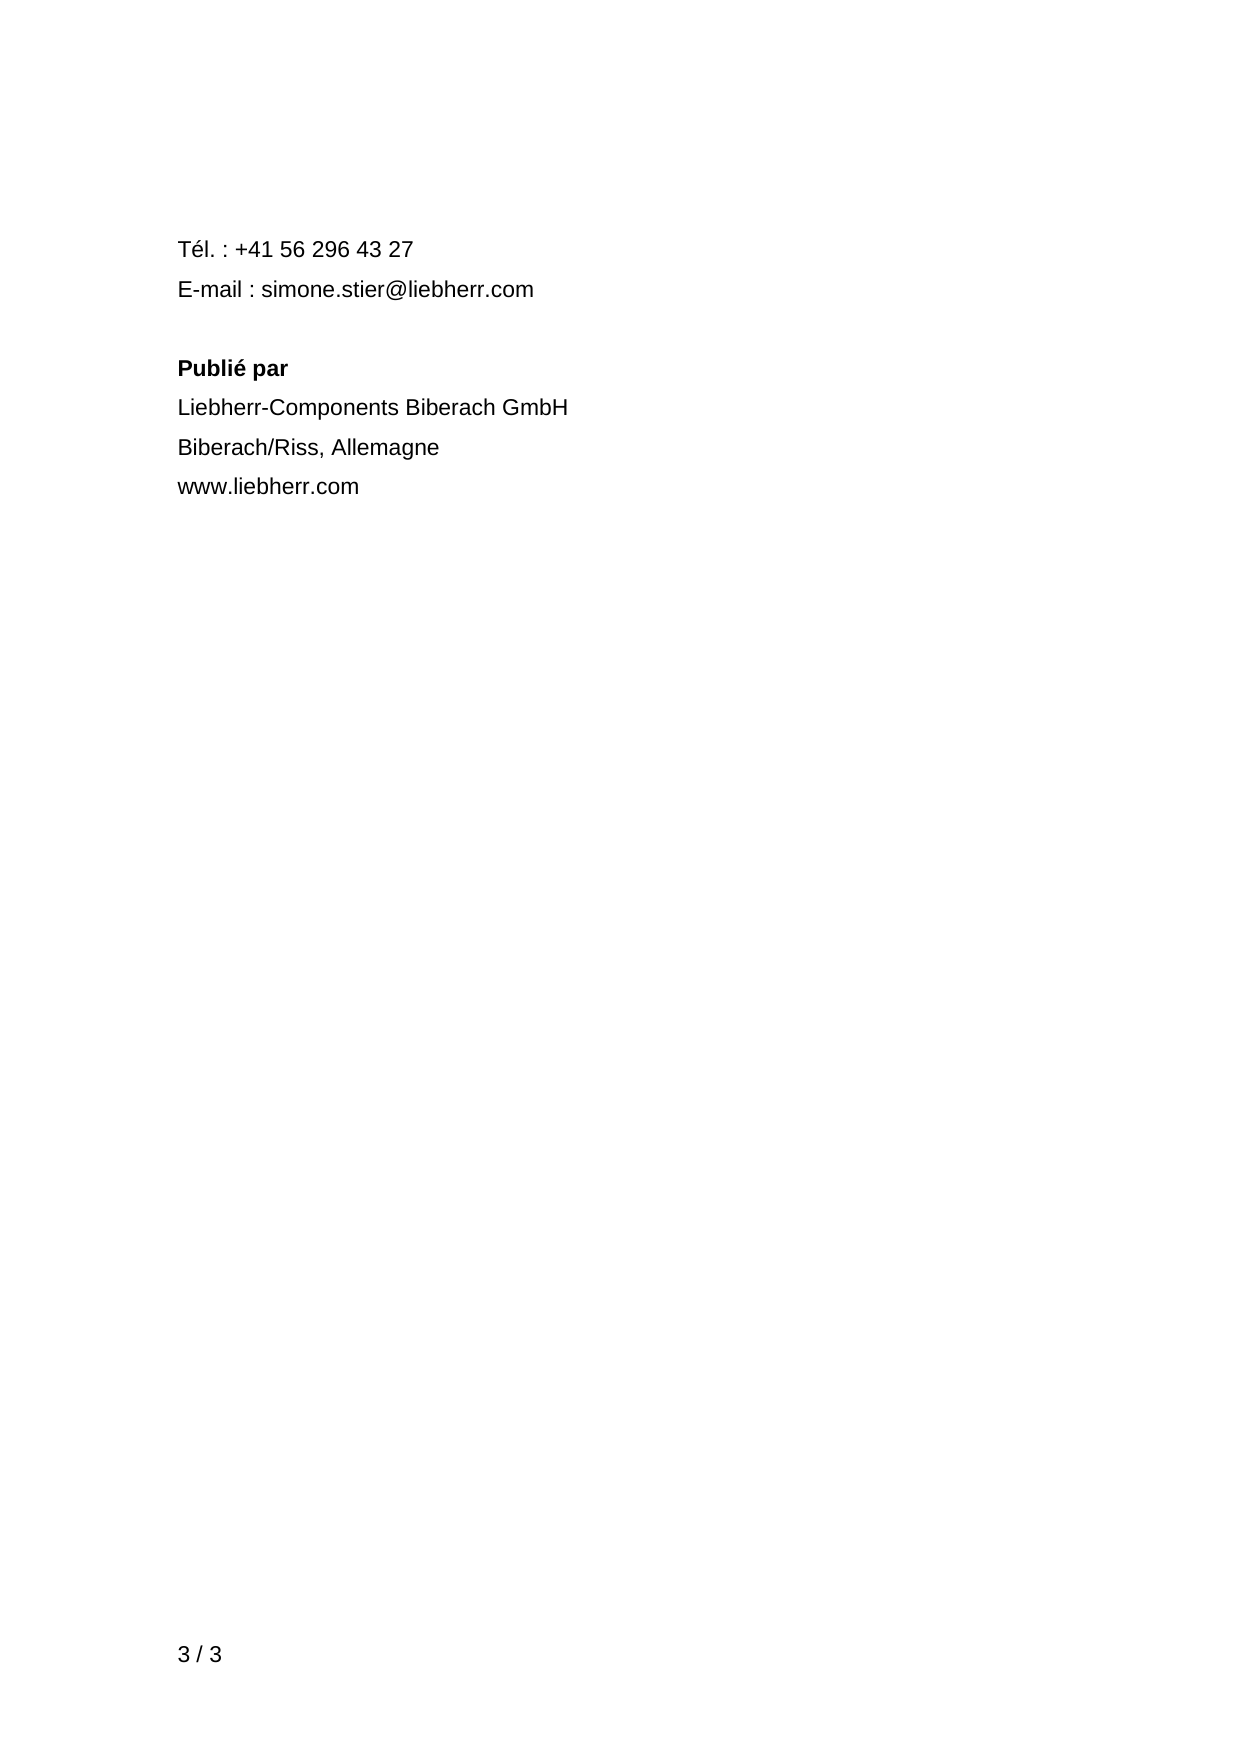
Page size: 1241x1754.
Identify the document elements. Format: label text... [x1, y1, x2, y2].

text Biberach/Riss, Allemagne [177, 434, 1063, 460]
text Publié par [177, 355, 1063, 381]
text E-mail : simone.stier@liebherr.com [177, 276, 1063, 302]
text www.liebherr.com [177, 473, 1063, 499]
text Liebherr-Components Biberach GmbH [177, 394, 1063, 421]
text Tél. : +41 56 296 43 27 [177, 236, 1063, 263]
